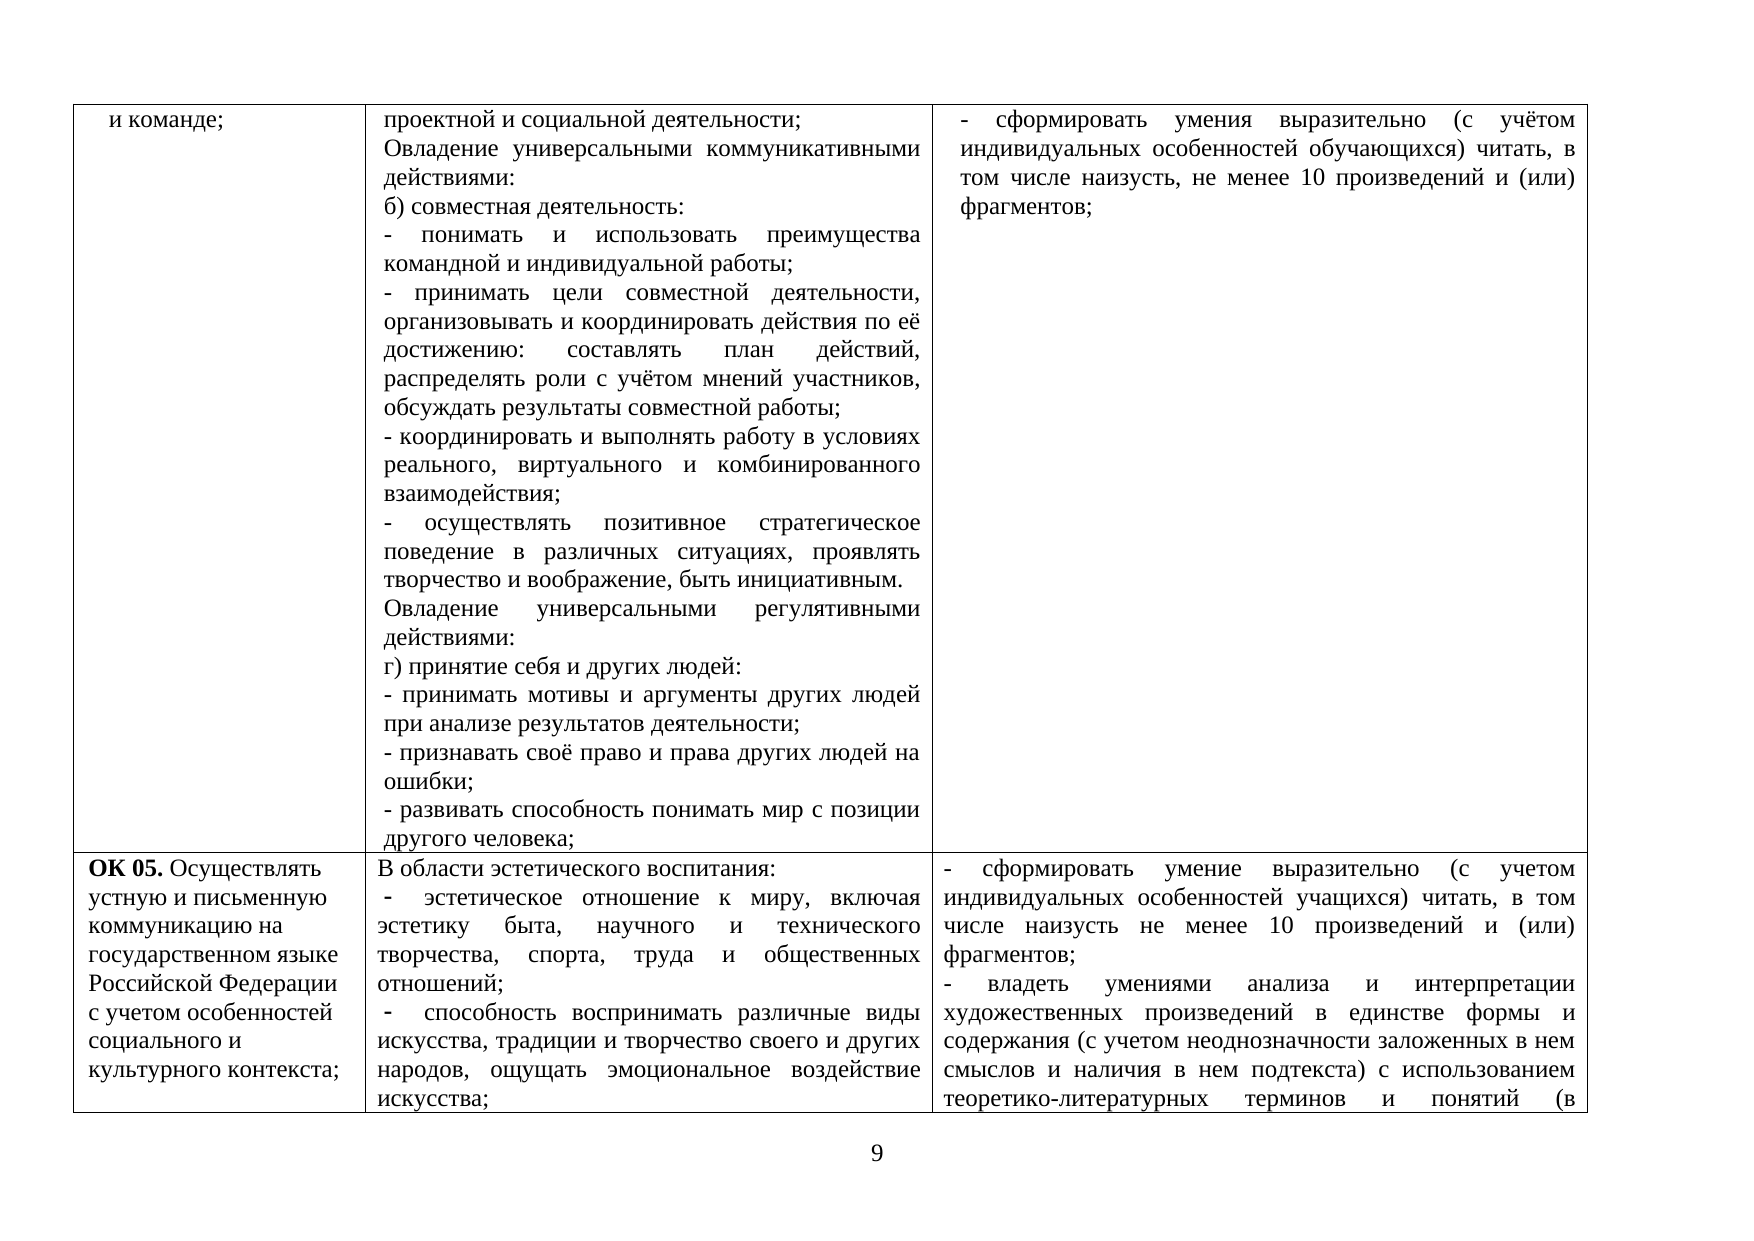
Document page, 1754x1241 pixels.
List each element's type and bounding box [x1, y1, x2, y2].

table_cell [74, 105, 365, 852]
table_cell [366, 853, 932, 1112]
table_cell [933, 853, 1587, 1112]
table_cell [933, 105, 1587, 852]
table_cell [366, 105, 932, 852]
table_cell [74, 853, 365, 1112]
